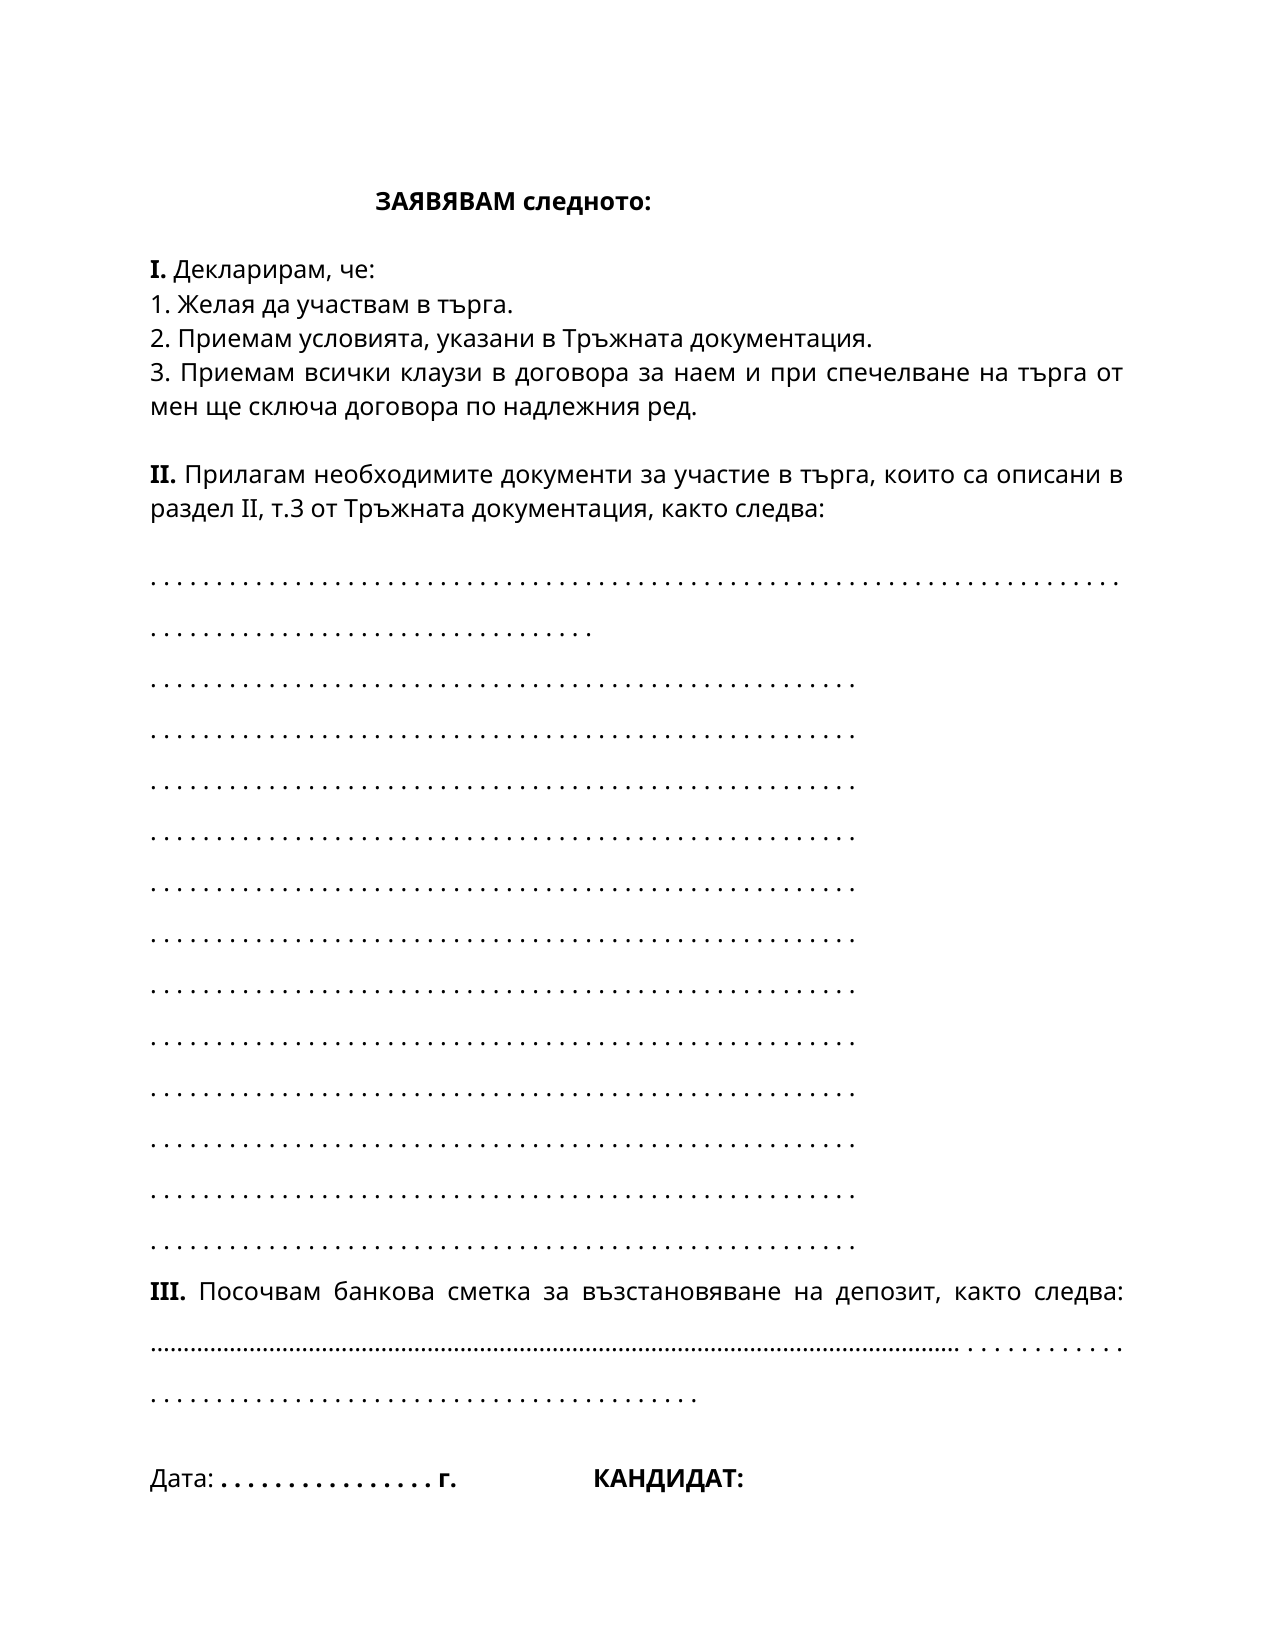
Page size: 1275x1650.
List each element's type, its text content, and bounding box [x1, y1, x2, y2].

text ІІІ. Посочвам банкова сметка за възстановяване на депозит, както следва:…………………………………………………………………………………………………………… . . . . . . . . . . . . . . . . . . . . . . . . . . . . . . . . . . . . . . . . . . . . . . . . . . . . . . [150, 1273, 1125, 1409]
text . . . . . . . . . . . . . . . . . . . . . . . . . . . . . . . . . . . . . . . . . . . . . . . . . . . . . . [150, 865, 1125, 899]
text 2. Приемам условията, указани в Тръжната документация. [150, 320, 1125, 354]
text . . . . . . . . . . . . . . . . . . . . . . . . . . . . . . . . . . . . . . . . . . . . . . . . . . . . . . . . . . . . . . . . . . . . . . . . . . . . . . . . . . . . . . . . . . . . . . . . . . . . . . . . . . . . [150, 559, 1125, 644]
text 1. Желая да участвам в търга. [150, 286, 1125, 320]
text ІІ. Прилагам необходимите документи за участие в търга, които са описани в раздел ІІ, т.3 от Тръжната документация, както следва: [150, 457, 1125, 525]
text . . . . . . . . . . . . . . . . . . . . . . . . . . . . . . . . . . . . . . . . . . . . . . . . . . . . . . [150, 967, 1125, 1001]
text . . . . . . . . . . . . . . . . . . . . . . . . . . . . . . . . . . . . . . . . . . . . . . . . . . . . . . [150, 916, 1125, 950]
text . . . . . . . . . . . . . . . . . . . . . . . . . . . . . . . . . . . . . . . . . . . . . . . . . . . . . . [150, 1120, 1125, 1154]
text . . . . . . . . . . . . . . . . . . . . . . . . . . . . . . . . . . . . . . . . . . . . . . . . . . . . . . [150, 763, 1125, 797]
text . . . . . . . . . . . . . . . . . . . . . . . . . . . . . . . . . . . . . . . . . . . . . . . . . . . . . . [150, 1171, 1125, 1205]
text 3. Приемам всички клаузи в договора за наем и при спечелване на търга от мен ще сключа договора по надлежния ред. [150, 354, 1125, 422]
text . . . . . . . . . . . . . . . . . . . . . . . . . . . . . . . . . . . . . . . . . . . . . . . . . . . . . . [150, 712, 1125, 746]
text . . . . . . . . . . . . . . . . . . . . . . . . . . . . . . . . . . . . . . . . . . . . . . . . . . . . . . [150, 1069, 1125, 1103]
text Дата: . . . . . . . . . . . . . . . . г. КАНДИДАТ: [150, 1461, 1125, 1494]
text І. Декларирам, че: [150, 252, 1125, 286]
text ЗАЯВЯВАМ следното: [300, 184, 1125, 218]
text . . . . . . . . . . . . . . . . . . . . . . . . . . . . . . . . . . . . . . . . . . . . . . . . . . . . . . [150, 661, 1125, 695]
text . . . . . . . . . . . . . . . . . . . . . . . . . . . . . . . . . . . . . . . . . . . . . . . . . . . . . . [150, 814, 1125, 848]
text . . . . . . . . . . . . . . . . . . . . . . . . . . . . . . . . . . . . . . . . . . . . . . . . . . . . . . [150, 1018, 1125, 1052]
text . . . . . . . . . . . . . . . . . . . . . . . . . . . . . . . . . . . . . . . . . . . . . . . . . . . . . . [150, 1222, 1125, 1256]
